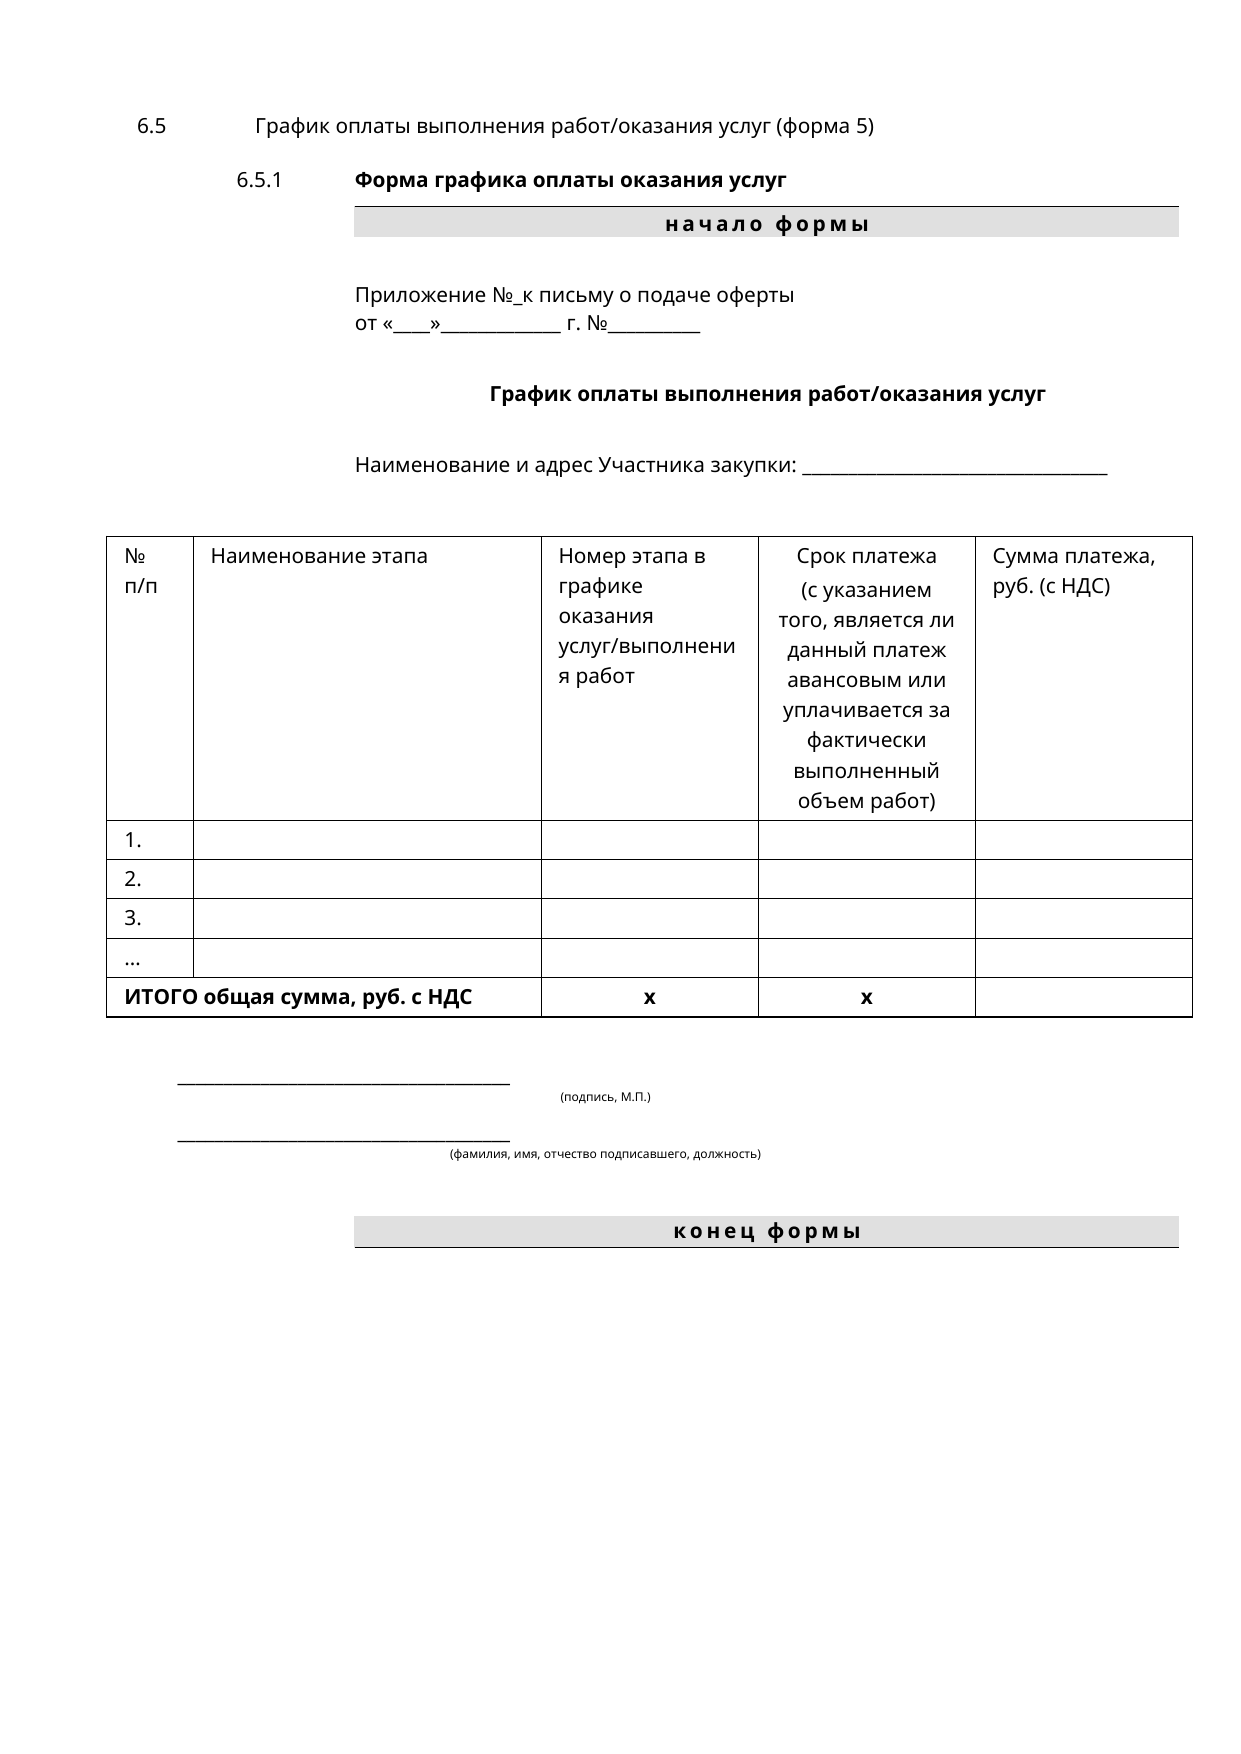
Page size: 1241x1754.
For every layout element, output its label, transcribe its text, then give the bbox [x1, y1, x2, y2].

table_cell [107, 860, 193, 898]
table_cell [759, 899, 975, 937]
text График оплаты выполнения работ/оказания услуг [354, 379, 1181, 408]
table_cell [759, 821, 975, 859]
table_cell [194, 860, 541, 898]
table_cell [759, 860, 975, 898]
text Наименование и адрес Участника закупки: _________________________________ [354, 450, 1181, 479]
table_cell [976, 978, 1192, 1016]
text (фамилия, имя, отчество подписавшего, должность) [354, 1145, 797, 1174]
text конец формы [354, 1216, 1179, 1248]
table_cell [976, 821, 1192, 859]
table_cell [759, 939, 975, 977]
table_cell [194, 939, 541, 977]
table_cell х [542, 978, 758, 1016]
subtitle График оплаты выполнения работ/оказания услуг (форма 5) [137, 111, 1181, 140]
table_cell [107, 899, 193, 937]
text ____________________________________ [118, 1060, 1181, 1088]
table_cell [976, 939, 1192, 977]
table_cell [194, 899, 541, 937]
text ____________________________________ [118, 1117, 1181, 1145]
table_header Наименование этапа [194, 537, 541, 820]
table_cell х [759, 978, 975, 1016]
table_cell [194, 821, 541, 859]
table_header Сумма платежа, руб. (с НДС) [976, 537, 1192, 820]
table_cell … [107, 939, 193, 977]
list Форма графика оплаты оказания услуг [236, 165, 1181, 193]
table_cell [107, 821, 193, 859]
table_cell [542, 939, 758, 977]
table_header Срок платежа (с указанием того, является ли данный платеж авансовым или уплачивается за фактически выполненный объем работ) [759, 537, 975, 820]
text Приложение №_к письму о подаче оферты от «____»_____________ г. №__________ [354, 280, 1181, 337]
table_cell [542, 899, 758, 937]
table_cell ИТОГО общая сумма, руб. с НДС [107, 978, 541, 1016]
text начало формы [354, 207, 1179, 237]
table_header № п/п [107, 537, 193, 820]
table_cell [542, 821, 758, 859]
table_cell [976, 899, 1192, 937]
table_header Номер этапа в графике оказания услуг/выполнения работ [542, 537, 758, 820]
table_cell [542, 860, 758, 898]
text (подпись, М.П.) [354, 1088, 797, 1117]
table_cell [976, 860, 1192, 898]
